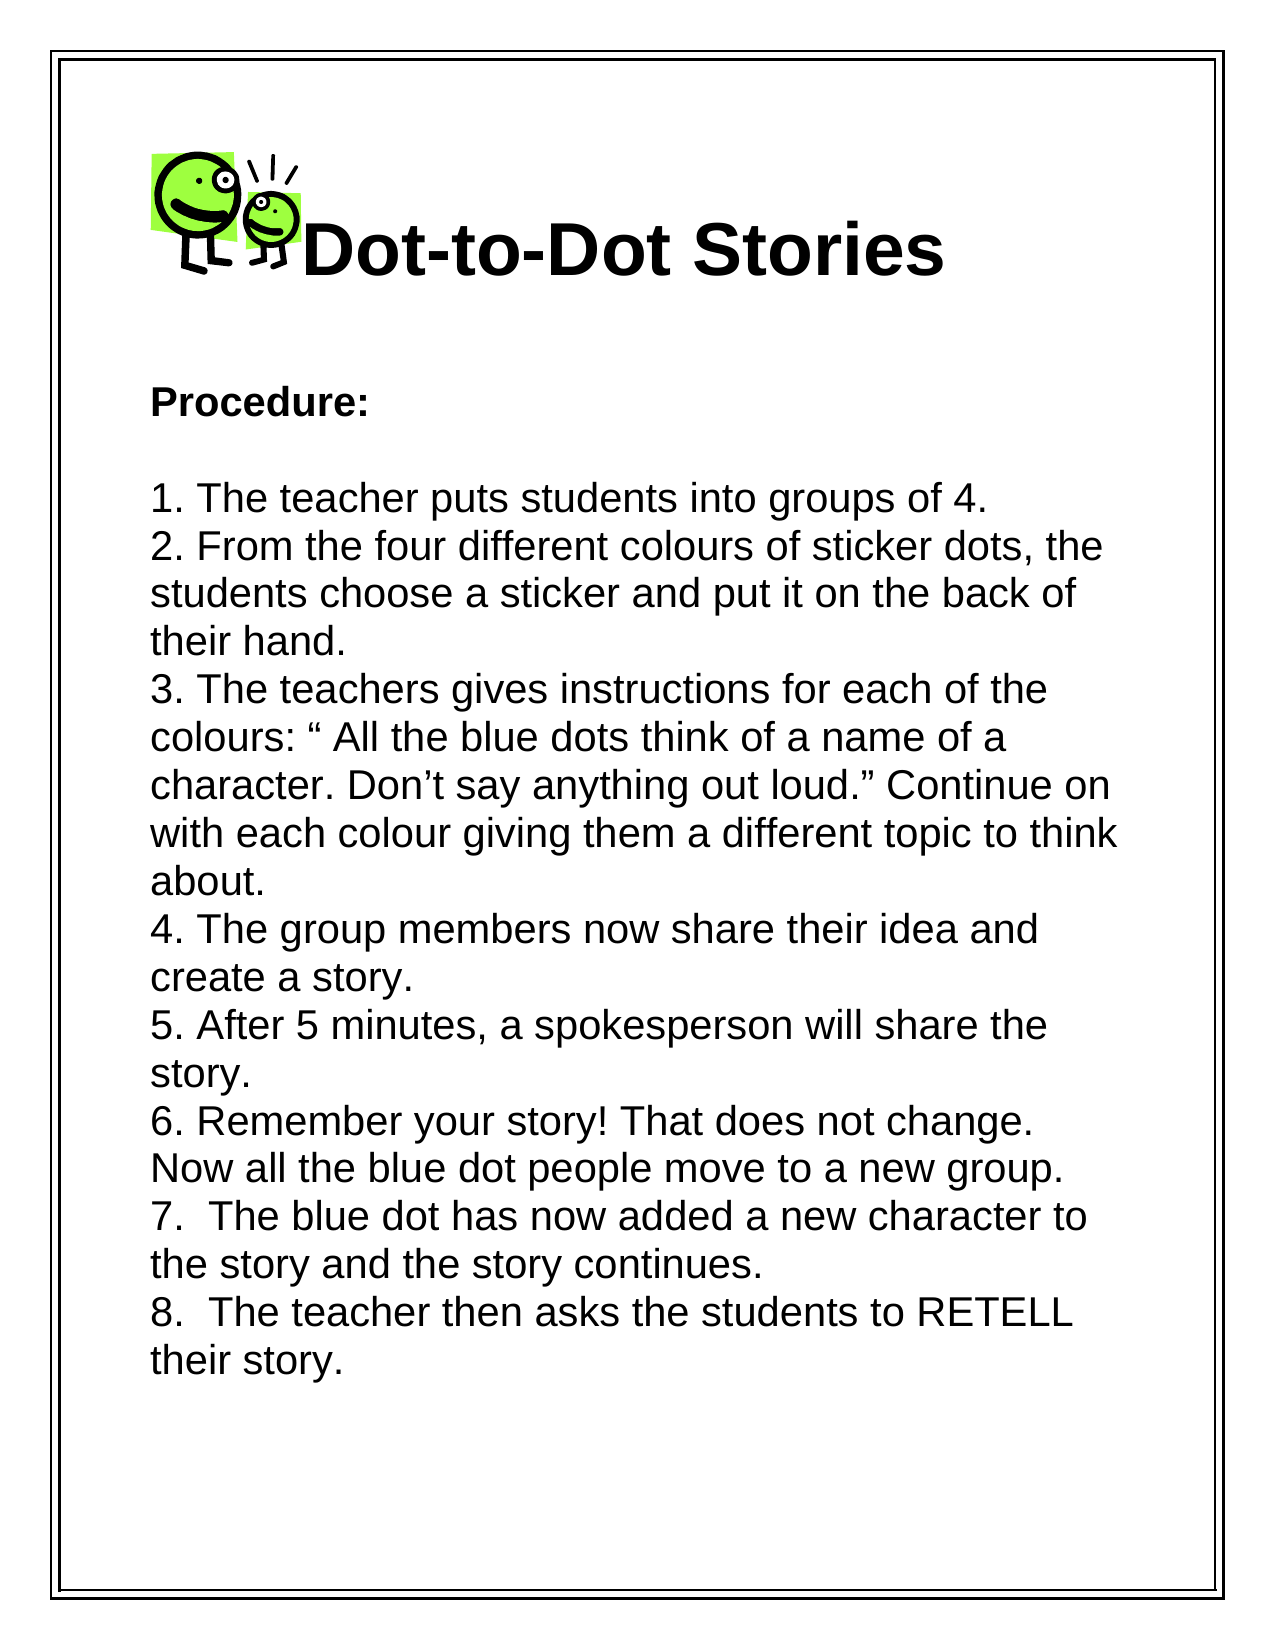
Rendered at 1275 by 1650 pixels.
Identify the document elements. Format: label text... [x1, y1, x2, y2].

text 4. The group members now share their idea and create a story. [150, 904, 1125, 1000]
text 6. Remember your story! That does not change. Now all the blue dot people move to a new group. [150, 1096, 1125, 1192]
text Dot-to-Dot Stories [150, 150, 1125, 291]
text Procedure: [150, 377, 1125, 425]
text 7. The blue dot has now added a new character to the story and the story continues. [150, 1192, 1125, 1287]
text 2. From the four different colours of sticker dots, the students choose a sticker and put it on the back of their hand. [150, 521, 1125, 664]
text 8. The teacher then asks the students to RETELL their story. [150, 1287, 1125, 1383]
text 3. The teachers gives instructions for each of the colours: “ All the blue dots think of a name of a character. Don’t say anything out loud.” Continue on with each colour giving them a different topic to think about. [150, 664, 1125, 904]
text 1. The teacher puts students into groups of 4. [150, 473, 1125, 521]
text 5. After 5 minutes, a spokesperson will share the story. [150, 1000, 1125, 1096]
